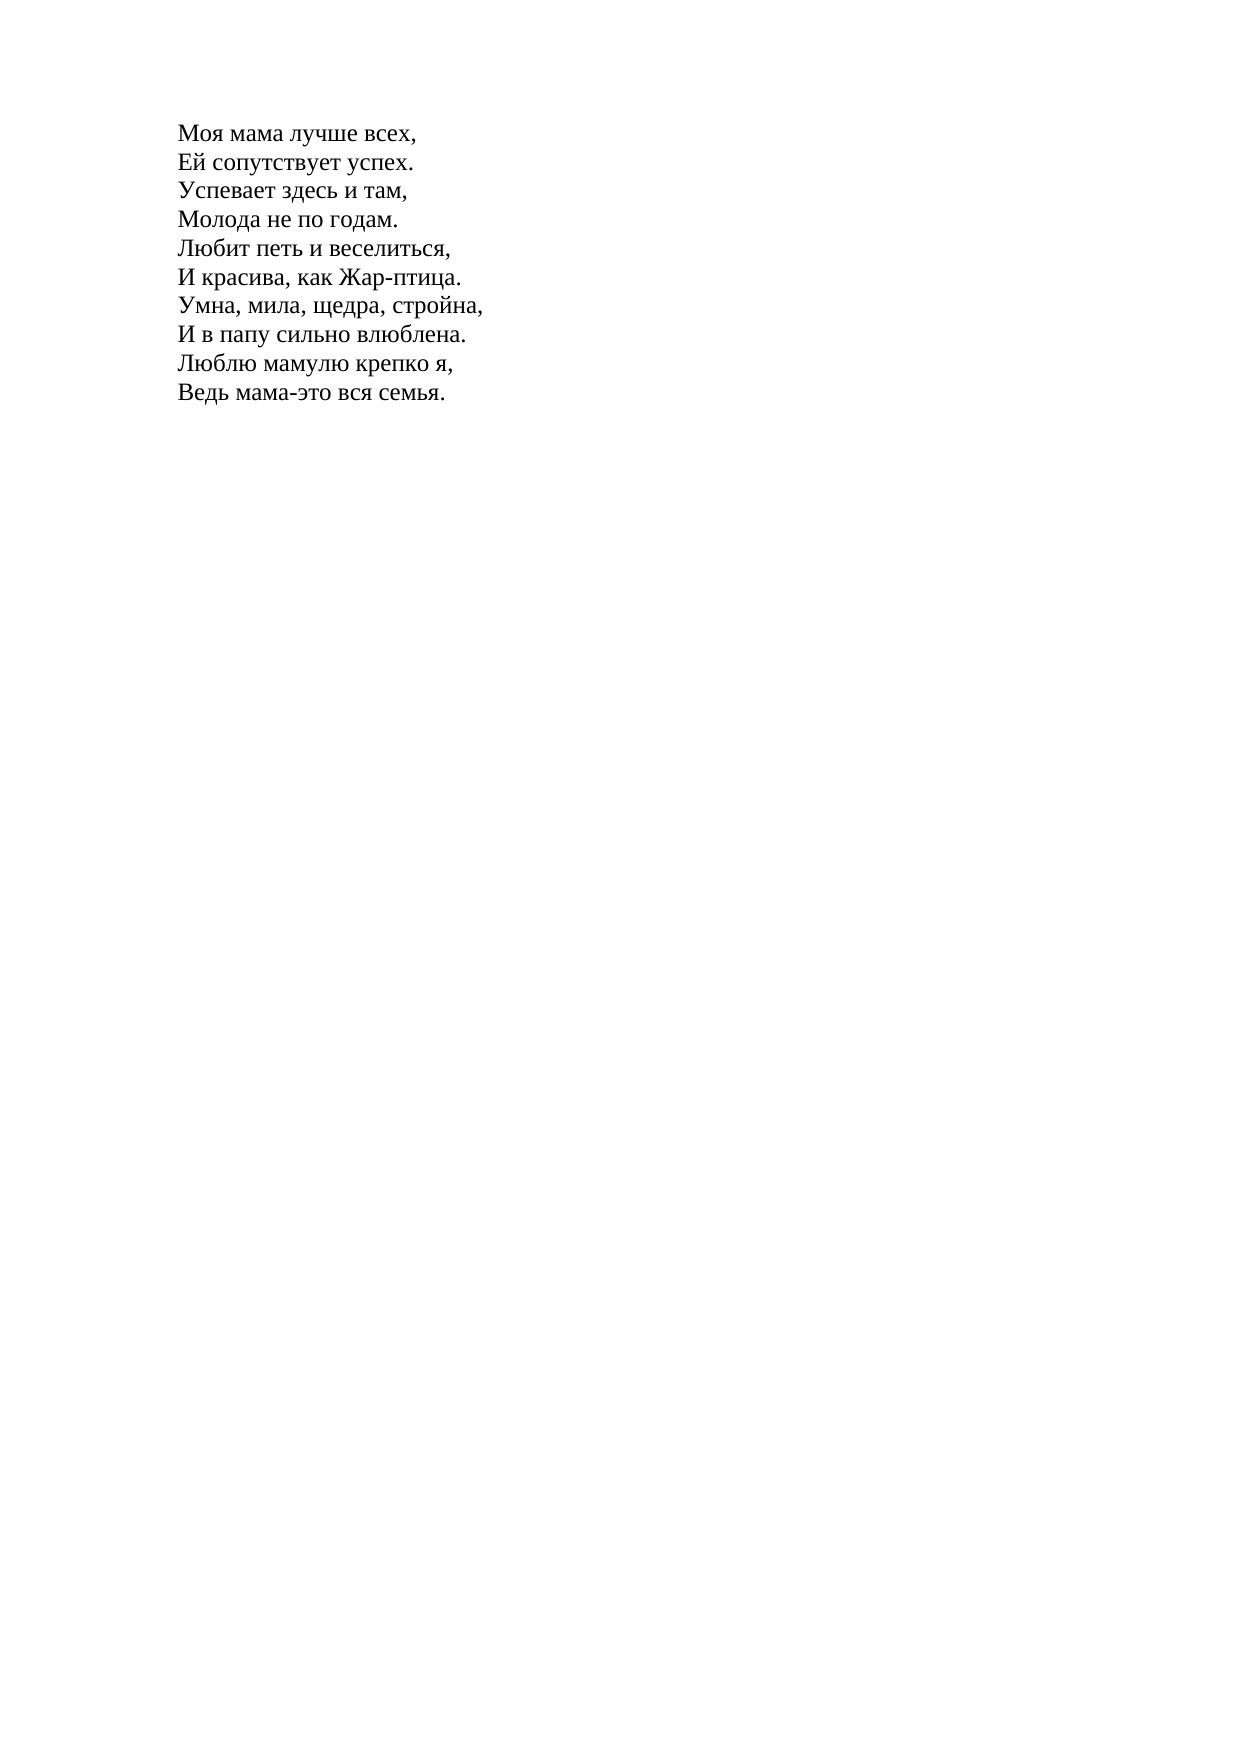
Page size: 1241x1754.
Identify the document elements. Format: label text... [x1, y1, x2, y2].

text Моя мама лучше всех, Ей сопутствует успех. Успевает здесь и там, Молода не по годам. Любит петь и веселиться, И красива, как Жар-птица. Умна, мила, щедра, стройна, И в папу сильно влюблена. Люблю мамулю крепко я, Ведь мама-это вся семья. [177, 118, 1152, 406]
